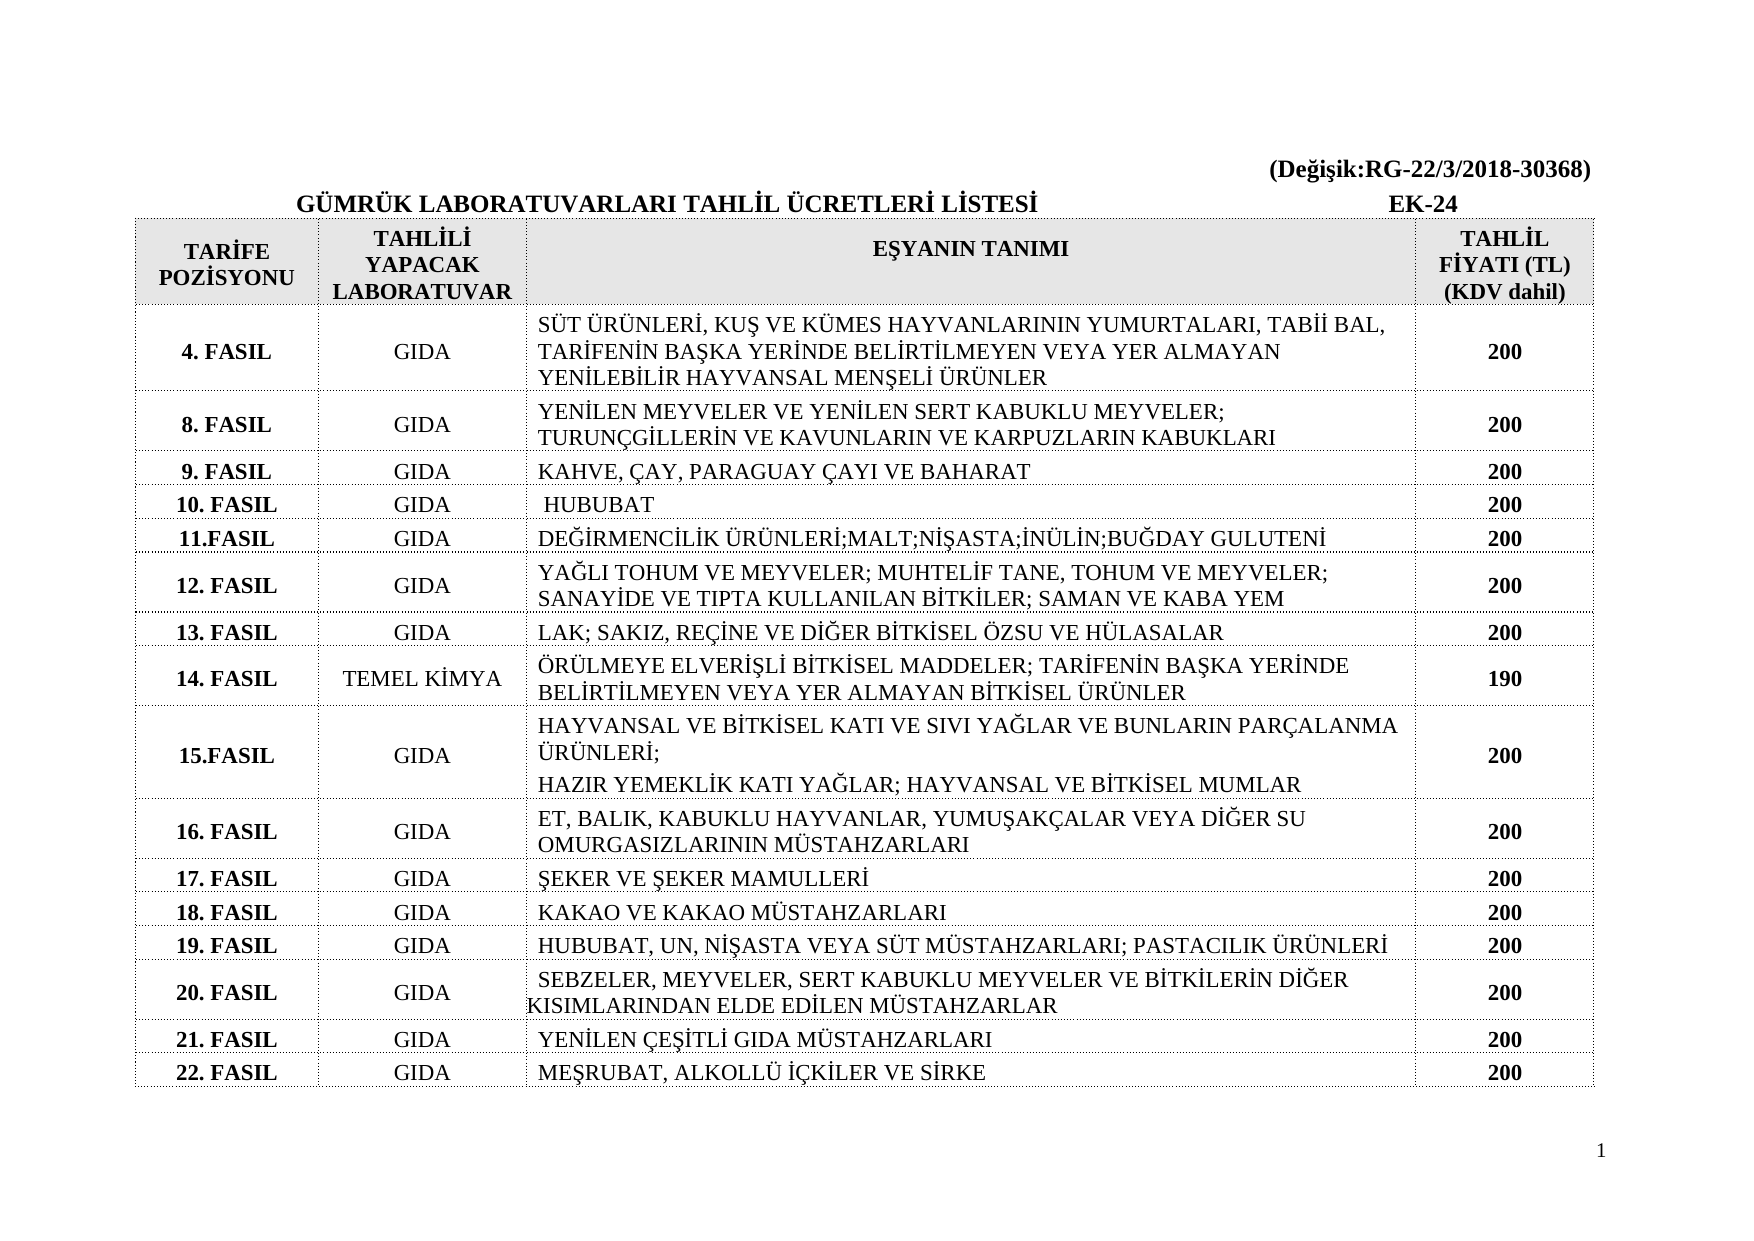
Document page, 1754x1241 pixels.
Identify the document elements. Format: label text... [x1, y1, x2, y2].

table_cell 8. FASIL [135, 390, 318, 450]
table_cell 200 [1416, 390, 1594, 450]
table_cell 200 [1416, 1052, 1594, 1086]
table_cell ŞEKER VE ŞEKER MAMULLERİ [526, 858, 1416, 891]
table_cell 9. FASIL [135, 450, 318, 484]
table_cell 12. FASIL [135, 551, 318, 611]
table_cell 200 [1416, 484, 1594, 518]
table_cell LAK; SAKIZ, REÇİNE VE DİĞER BİTKİSEL ÖZSU VE HÜLASALAR [526, 611, 1416, 645]
table_cell 190 [1416, 645, 1594, 705]
table_header EŞYANIN TANIMI [526, 218, 1416, 304]
table_cell GIDA [318, 390, 526, 450]
table_cell GIDA [318, 1019, 526, 1052]
table_cell HUBUBAT, UN, NİŞASTA VEYA SÜT MÜSTAHZARLARI; PASTACILIK ÜRÜNLERİ [526, 925, 1416, 958]
table_cell YENİLEN ÇEŞİTLİ GIDA MÜSTAHZARLARI [526, 1019, 1416, 1052]
table_cell GIDA [318, 450, 526, 484]
table_cell YAĞLI TOHUM VE MEYVELER; MUHTELİF TANE, TOHUM VE MEYVELER; SANAYİDE VE TIPTA KULLANILAN BİTKİLER; SAMAN VE KABA YEM [526, 551, 1416, 611]
table_cell 11.FASIL [135, 518, 318, 551]
table_cell KAHVE, ÇAY, PARAGUAY ÇAYI VE BAHARAT [526, 450, 1416, 484]
table_cell 200 [1416, 450, 1594, 484]
table_cell 21. FASIL [135, 1019, 318, 1052]
table_cell ET, BALIK, KABUKLU HAYVANLAR, YUMUŞAKÇALAR VEYA DİĞER SU OMURGASIZLARININ MÜSTAHZARLARI [526, 798, 1416, 858]
table_cell GIDA [318, 551, 526, 611]
table_cell SEBZELER, MEYVELER, SERT KABUKLU MEYVELER VE BİTKİLERİN DİĞER KISIMLARINDAN ELDE EDİLEN MÜSTAHZARLAR [526, 959, 1416, 1018]
table_cell 200 [1416, 518, 1594, 551]
table_cell 13. FASIL [135, 611, 318, 645]
table_cell 20. FASIL [135, 959, 318, 1018]
table_cell GIDA [318, 705, 526, 798]
table_cell GIDA [318, 304, 526, 390]
table_cell GIDA [318, 518, 526, 551]
table_cell GIDA [318, 484, 526, 518]
table_cell 19. FASIL [135, 925, 318, 958]
table_cell GIDA [318, 959, 526, 1018]
text (Değişik:RG-22/3/2018-30368) [1180, 154, 1606, 183]
table_cell 200 [1416, 858, 1594, 891]
table_cell 200 [1416, 551, 1594, 611]
text GÜMRÜK LABORATUVARLARI TAHLİL ÜCRETLERİ LİSTESİ EK-24 [148, 189, 1606, 218]
table_cell 200 [1416, 611, 1594, 645]
table_cell DEĞİRMENCİLİK ÜRÜNLERİ;MALT;NİŞASTA;İNÜLİN;BUĞDAY GULUTENİ [526, 518, 1416, 551]
table_cell GIDA [318, 1052, 526, 1086]
table_cell ÖRÜLMEYE ELVERİŞLİ BİTKİSEL MADDELER; TARİFENİN BAŞKA YERİNDE BELİRTİLMEYEN VEYA YER ALMAYAN BİTKİSEL ÜRÜNLER [526, 645, 1416, 705]
table_cell GIDA [318, 858, 526, 891]
table_cell TEMEL KİMYA [318, 645, 526, 705]
table_cell 14. FASIL [135, 645, 318, 705]
table_cell HUBUBAT [526, 484, 1416, 518]
table_cell 200 [1416, 304, 1594, 390]
table_cell 10. FASIL [135, 484, 318, 518]
table_cell 4. FASIL [135, 304, 318, 390]
table_cell 200 [1416, 1019, 1594, 1052]
table_cell MEŞRUBAT, ALKOLLÜ İÇKİLER VE SİRKE [526, 1052, 1416, 1086]
table_cell 22. FASIL [135, 1052, 318, 1086]
table_cell 200 [1416, 798, 1594, 858]
table_cell 15.FASIL [135, 705, 318, 798]
table_cell 16. FASIL [135, 798, 318, 858]
table_cell HAYVANSAL VE BİTKİSEL KATI VE SIVI YAĞLAR VE BUNLARIN PARÇALANMA ÜRÜNLERİ; HAZIR YEMEKLİK KATI YAĞLAR; HAYVANSAL VE BİTKİSEL MUMLAR [526, 705, 1416, 798]
table_header TAHLİLİ YAPACAK LABORATUVAR [318, 218, 526, 304]
table_cell 17. FASIL [135, 858, 318, 891]
table_header TARİFE POZİSYONU [135, 218, 318, 304]
table_cell 200 [1416, 705, 1594, 798]
table_cell 200 [1416, 891, 1594, 925]
table_cell 18. FASIL [135, 891, 318, 925]
table_cell YENİLEN MEYVELER VE YENİLEN SERT KABUKLU MEYVELER; TURUNÇGİLLERİN VE KAVUNLARIN VE KARPUZLARIN KABUKLARI [526, 390, 1416, 450]
table_cell GIDA [318, 798, 526, 858]
table_cell GIDA [318, 925, 526, 958]
table_cell GIDA [318, 891, 526, 925]
table_cell KAKAO VE KAKAO MÜSTAHZARLARI [526, 891, 1416, 925]
table_cell 200 [1416, 925, 1594, 958]
table_header TAHLİL FİYATI (TL) (KDV dahil) [1416, 218, 1594, 304]
table_cell GIDA [318, 611, 526, 645]
table_cell 200 [1416, 959, 1594, 1018]
table_cell SÜT ÜRÜNLERİ, KUŞ VE KÜMES HAYVANLARININ YUMURTALARI, TABİİ BAL, TARİFENİN BAŞKA YERİNDE BELİRTİLMEYEN VEYA YER ALMAYAN YENİLEBİLİR HAYVANSAL MENŞELİ ÜRÜNLER [526, 304, 1416, 390]
